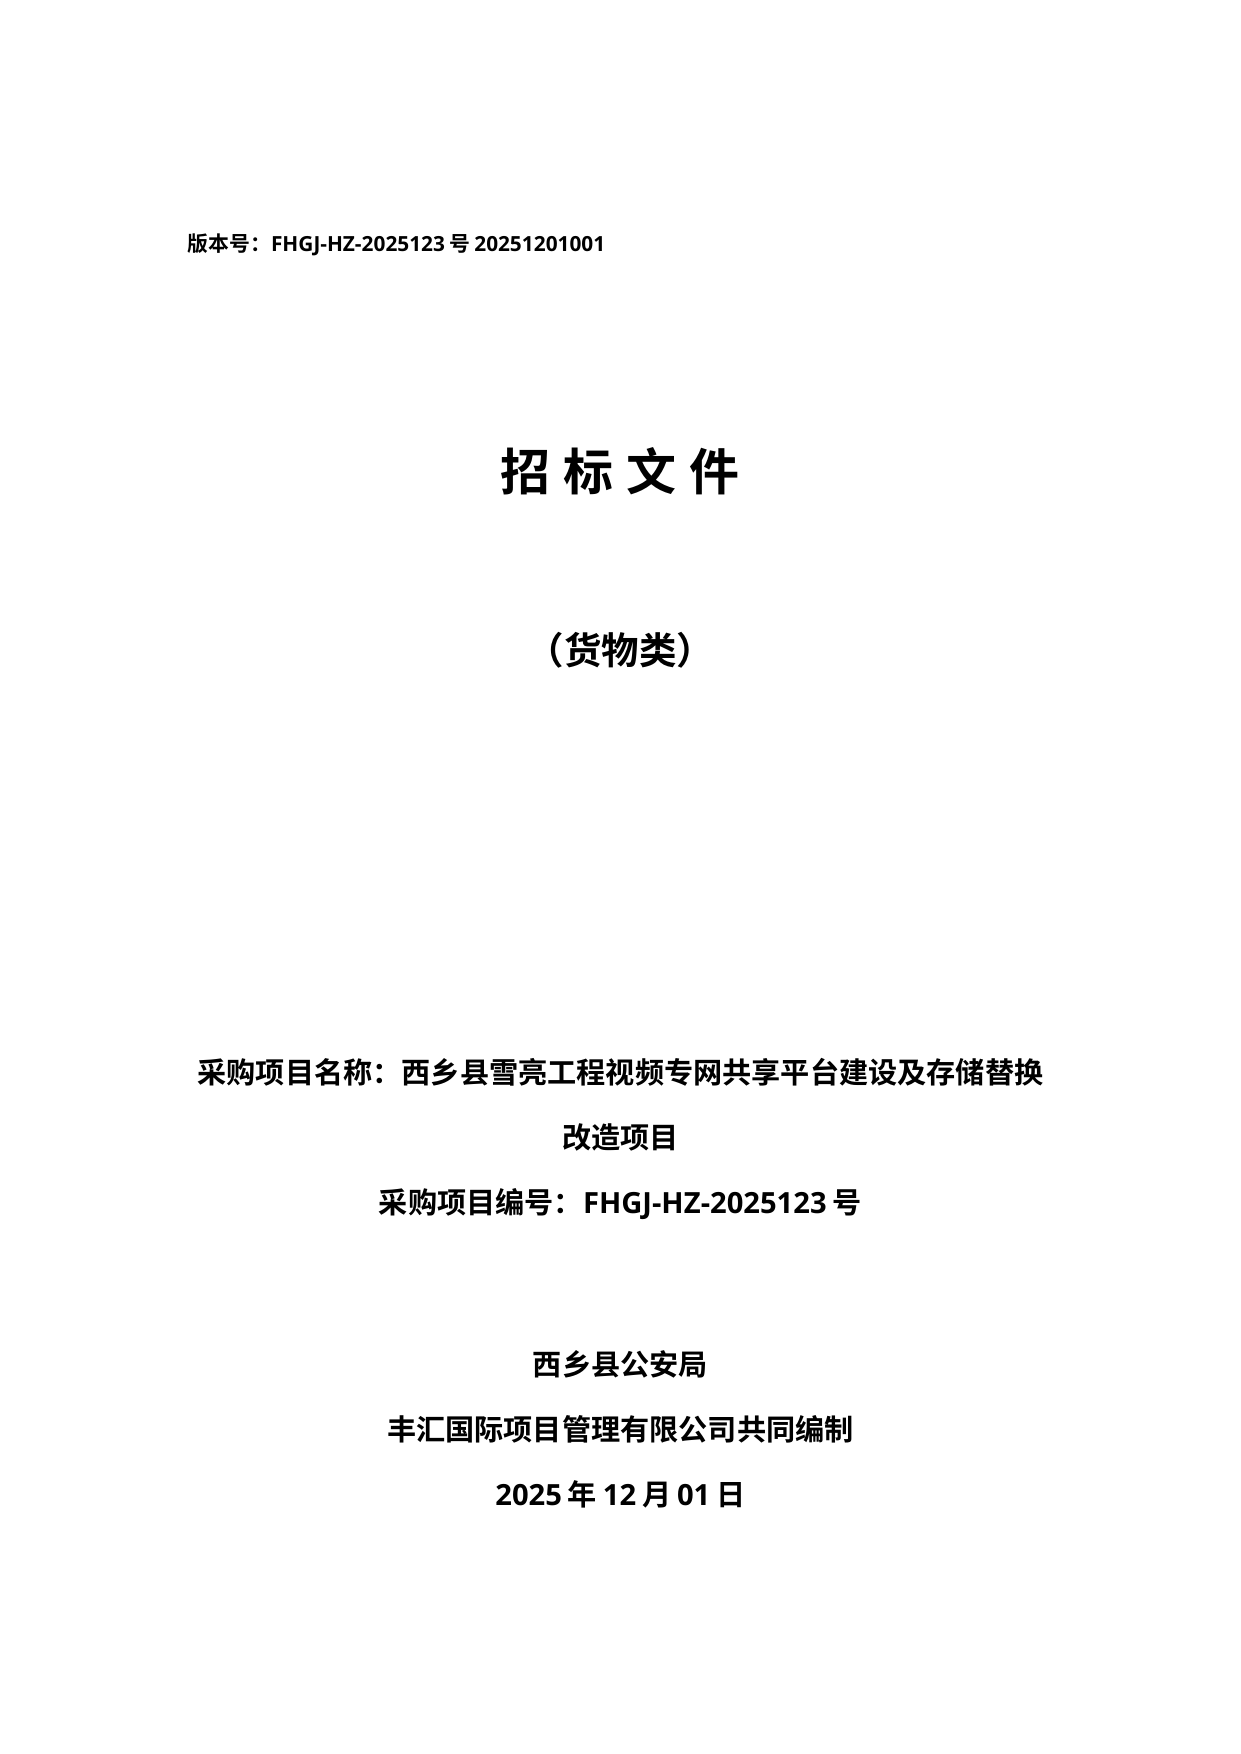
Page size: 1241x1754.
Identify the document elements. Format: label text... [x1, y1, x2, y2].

text 版本号：FHGJ-HZ-2025123号20251201001 [187, 227, 1053, 422]
text 招 标 文 件 [187, 422, 1053, 617]
text 丰汇国际项目管理有限公司共同编制 [187, 1397, 1053, 1462]
text 采购项目名称：西乡县雪亮工程视频专网共享平台建设及存储替换改造项目 [187, 1039, 1053, 1169]
text 采购项目编号：FHGJ-HZ-2025123号 [187, 1169, 1053, 1332]
text 西乡县公安局 [187, 1332, 1053, 1397]
text （货物类） [187, 617, 1053, 1039]
text 2025年12月01日 [187, 1462, 1053, 1527]
